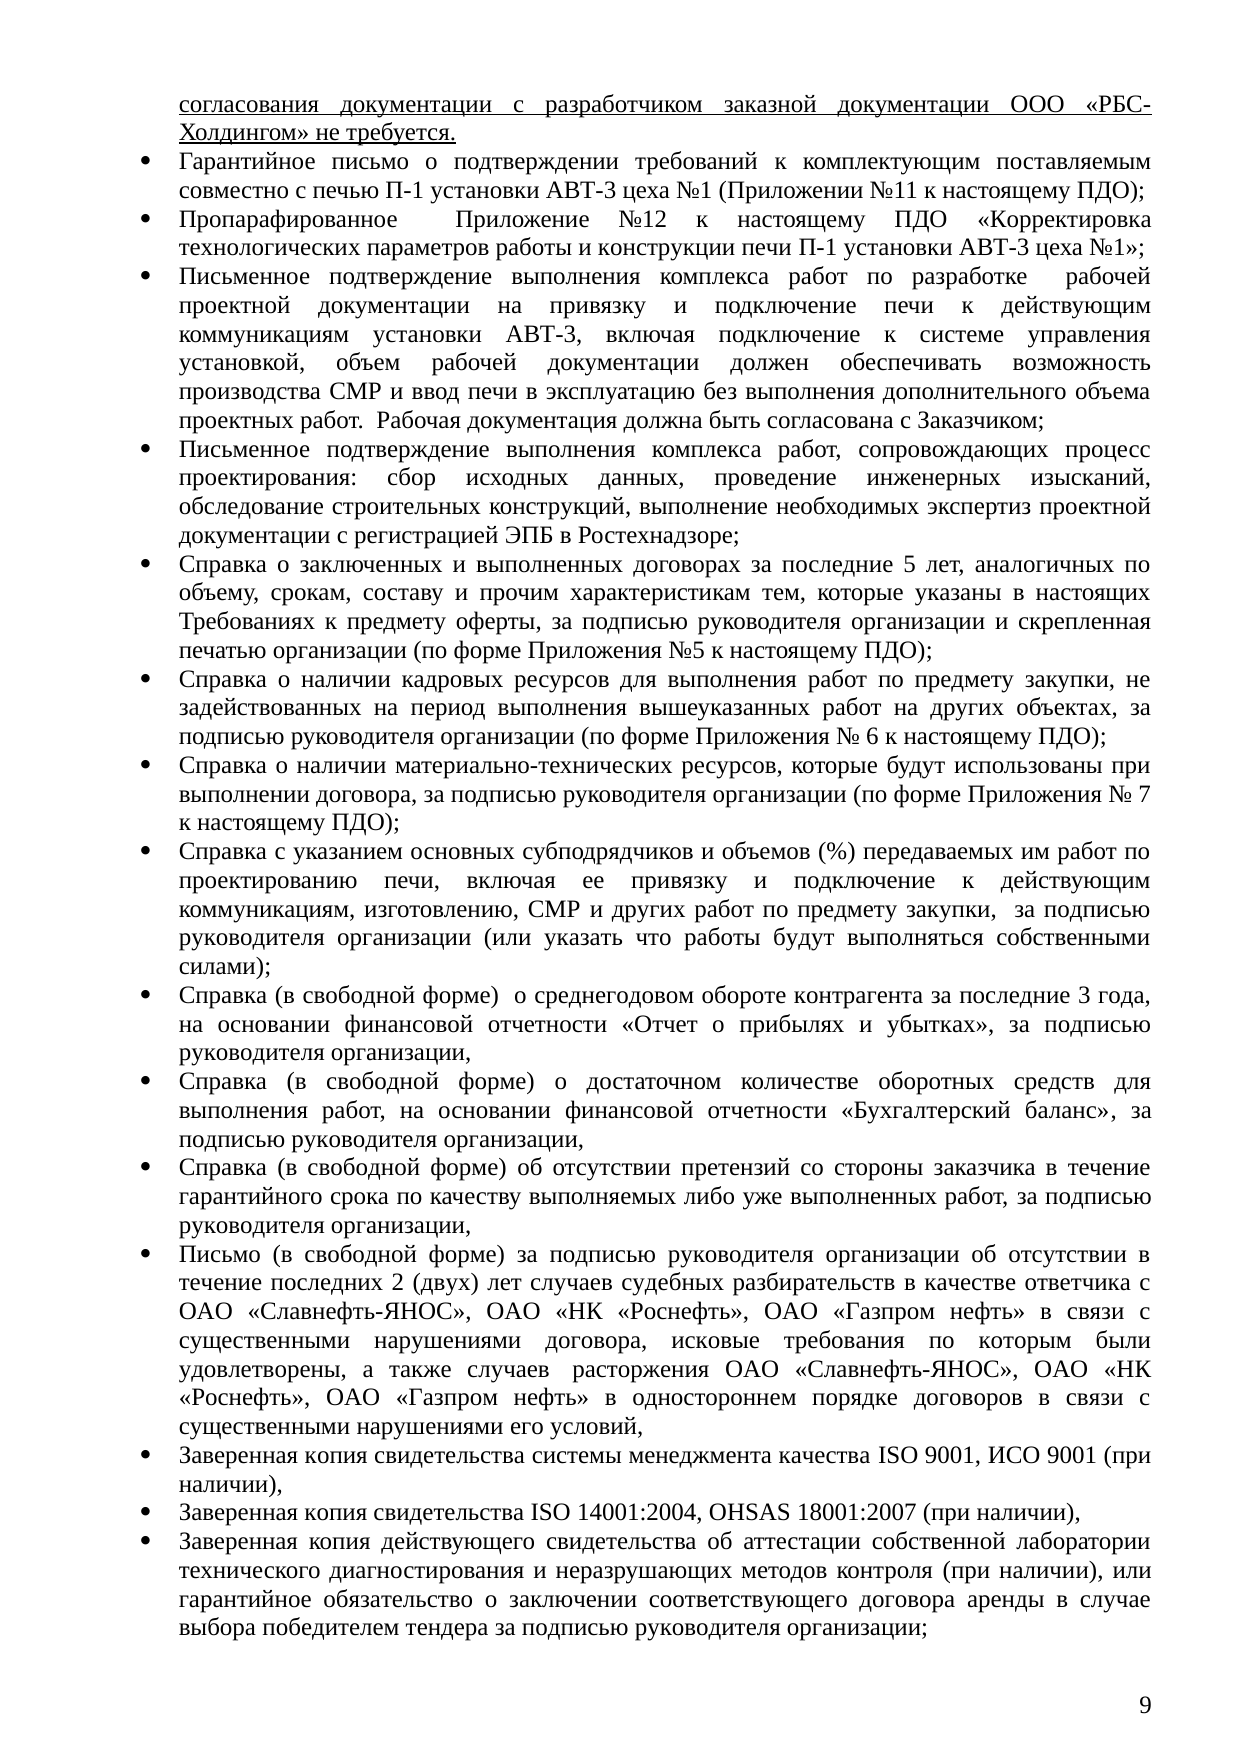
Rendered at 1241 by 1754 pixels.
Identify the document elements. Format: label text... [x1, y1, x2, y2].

list Заверенная копия свидетельства системы менеджмента качества ISO 9001, ИСО 9001 (при наличии), [141, 1440, 1152, 1497]
list Справка о наличии кадровых ресурсов для выполнения работ по предмету закупки, не задействованных на период выполнения вышеуказанных работ на других объектах, за подписью руководителя организации (по форме Приложения № 6 к настоящему ПДО); [141, 664, 1152, 750]
list Справка (в свободной форме) об отсутствии претензий со стороны заказчика в течение гарантийного срока по качеству выполняемых либо уже выполненных работ, за подписью руководителя организации, [141, 1152, 1152, 1239]
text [178, 89, 1152, 114]
list Заверенная копия свидетельства ISO 14001:2004, OHSAS 18001:2007 (при наличии), [141, 1497, 1152, 1526]
list Письменное подтверждение выполнения комплекса работ по разработке рабочей проектной документации на привязку и подключение печи к действующим коммуникациям установки АВТ-3, включая подключение к системе управления установкой, объем рабочей документации должен обеспечивать возможность производства СМР и ввод печи в эксплуатацию без выполнения дополнительного объема проектных работ. Рабочая документация должна быть согласована с Заказчиком; [141, 261, 1152, 434]
list Справка (в свободной форме) о достаточном количестве оборотных средств для выполнения работ, на основании финансовой отчетности «Бухгалтерский баланс», за подписью руководителя организации, [141, 1066, 1152, 1152]
list Справка (в свободной форме) о среднегодовом обороте контрагента за последние 3 года, на основании финансовой отчетности «Отчет о прибылях и убытках», за подписью руководителя организации, [141, 980, 1152, 1066]
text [178, 115, 1152, 146]
list Гарантийное письмо о подтверждении требований к комплектующим поставляемым совместно с печью П-1 установки АВТ-3 цеха №1 (Приложении №11 к настоящему ПДО); [141, 146, 1152, 204]
list Заверенная копия действующего свидетельства об аттестации собственной лаборатории технического диагностирования и неразрушающих методов контроля (при наличии), или гарантийное обязательство о заключении соответствующего договора аренды в случае выбора победителем тендера за подписью руководителя организации; [141, 1526, 1152, 1641]
list Письменное подтверждение выполнения комплекса работ, сопровождающих процесс проектирования: сбор исходных данных, проведение инженерных изысканий, обследование строительных конструкций, выполнение необходимых экспертиз проектной документации с регистрацией ЭПБ в Ростехнадзоре; [141, 434, 1152, 549]
list Справка о наличии материально-технических ресурсов, которые будут использованы при выполнении договора, за подписью руководителя организации (по форме Приложения № 7 к настоящему ПДО); [141, 750, 1152, 836]
list Справка с указанием основных субподрядчиков и объемов (%) передаваемых им работ по проектированию печи, включая ее привязку и подключение к действующим коммуникациям, изготовлению, СМР и других работ по предмету закупки, за подписью руководителя организации (или указать что работы будут выполняться собственными силами); [141, 836, 1152, 980]
list Письмо (в свободной форме) за подписью руководителя организации об отсутствии в течение последних 2 (двух) лет случаев судебных разбирательств в качестве ответчика с ОАО «Славнефть-ЯНОС», ОАО «НК «Роснефть», ОАО «Газпром нефть» в связи с существенными нарушениями договора, исковые требования по которым были удовлетворены, а также случаев расторжения ОАО «Славнефть-ЯНОС», ОАО «НК «Роснефть», ОАО «Газпром нефть» в одностороннем порядке договоров в связи с существенными нарушениями его условий, [141, 1239, 1152, 1440]
list Справка о заключенных и выполненных договорах за последние 5 лет, аналогичных по объему, срокам, составу и прочим характеристикам тем, которые указаны в настоящих Требованиях к предмету оферты, за подписью руководителя организации и скрепленная печатью организации (по форме Приложения №5 к настоящему ПДО); [141, 549, 1152, 664]
list Пропарафированное Приложение №12 к настоящему ПДО «Корректировка технологических параметров работы и конструкции печи П-1 установки АВТ-3 цеха №1»; [141, 204, 1152, 261]
